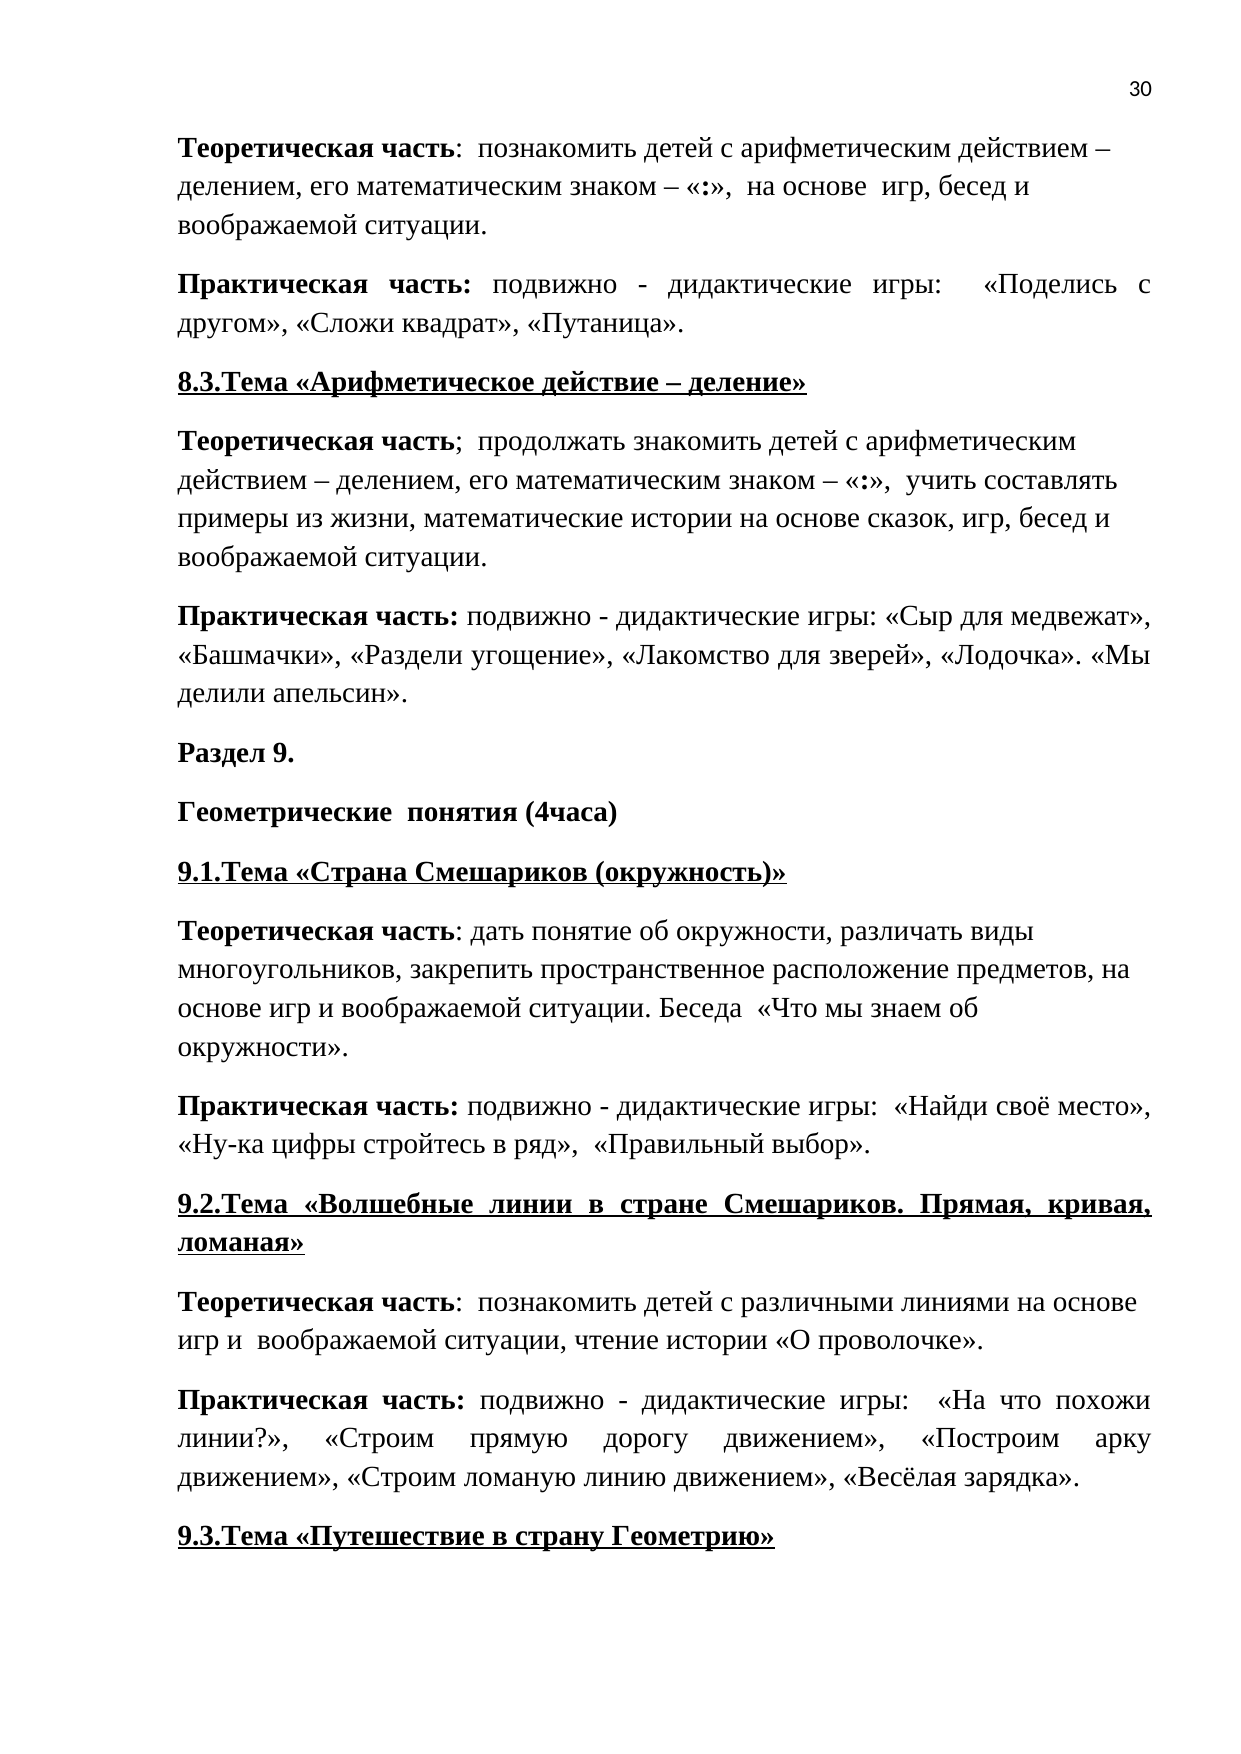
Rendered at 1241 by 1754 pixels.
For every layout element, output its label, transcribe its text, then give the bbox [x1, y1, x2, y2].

text Практическая часть: подвижно - дидактические игры: «Найди своё место», «Ну-ка цифры стройтесь в ряд», «Правильный выбор». [177, 1088, 1152, 1160]
text Теоретическая часть; продолжать знакомить детей с арифметическим действием – делением, его математическим знаком – «:», учить составлять примеры из жизни, математические истории на основе сказок, игр, бесед и воображаемой ситуации. [177, 423, 1152, 573]
text 8.3.Тема «Арифметическое действие – деление» [177, 364, 1152, 398]
text 9.3.Тема «Путешествие в страну Геометрию» [177, 1518, 1152, 1552]
text Практическая часть: подвижно - дидактические игры: «На что похожи линии?», «Строим прямую дорогу движением», «Построим арку движением», «Строим ломаную линию движением», «Весёлая зарядка». [177, 1382, 1152, 1492]
text Раздел 9. [177, 735, 1152, 768]
text Геометрические понятия (4часа) [177, 794, 1152, 828]
text Теоретическая часть: познакомить детей с различными линиями на основе игр и воображаемой ситуации, чтение истории «О проволочке». [177, 1284, 1152, 1356]
text Теоретическая часть: познакомить детей с арифметическим действием – делением, его математическим знаком – «:», на основе игр, бесед и воображаемой ситуации. [177, 130, 1152, 240]
text Теоретическая часть: дать понятие об окружности, различать виды многоугольников, закрепить пространственное расположение предметов, на основе игр и воображаемой ситуации. Беседа «Что мы знаем об окружности». [177, 913, 1152, 1062]
text 9.2.Тема «Волшебные линии в стране Смешариков. Прямая, кривая, ломаная» [177, 1186, 1152, 1215]
text 9.1.Тема «Страна Смешариков (окружность)» [177, 854, 1152, 887]
text Практическая часть: подвижно - дидактические игры: «Поделись с другом», «Сложи квадрат», «Путаница». [177, 266, 1152, 338]
text 9.2.Тема «Волшебные линии в стране Смешариков. Прямая, кривая, ломаная» [177, 1216, 1152, 1258]
text Практическая часть: подвижно - дидактические игры: «Сыр для медвежат», «Башмачки», «Раздели угощение», «Лакомство для зверей», «Лодочка». «Мы делили апельсин». [177, 598, 1152, 709]
